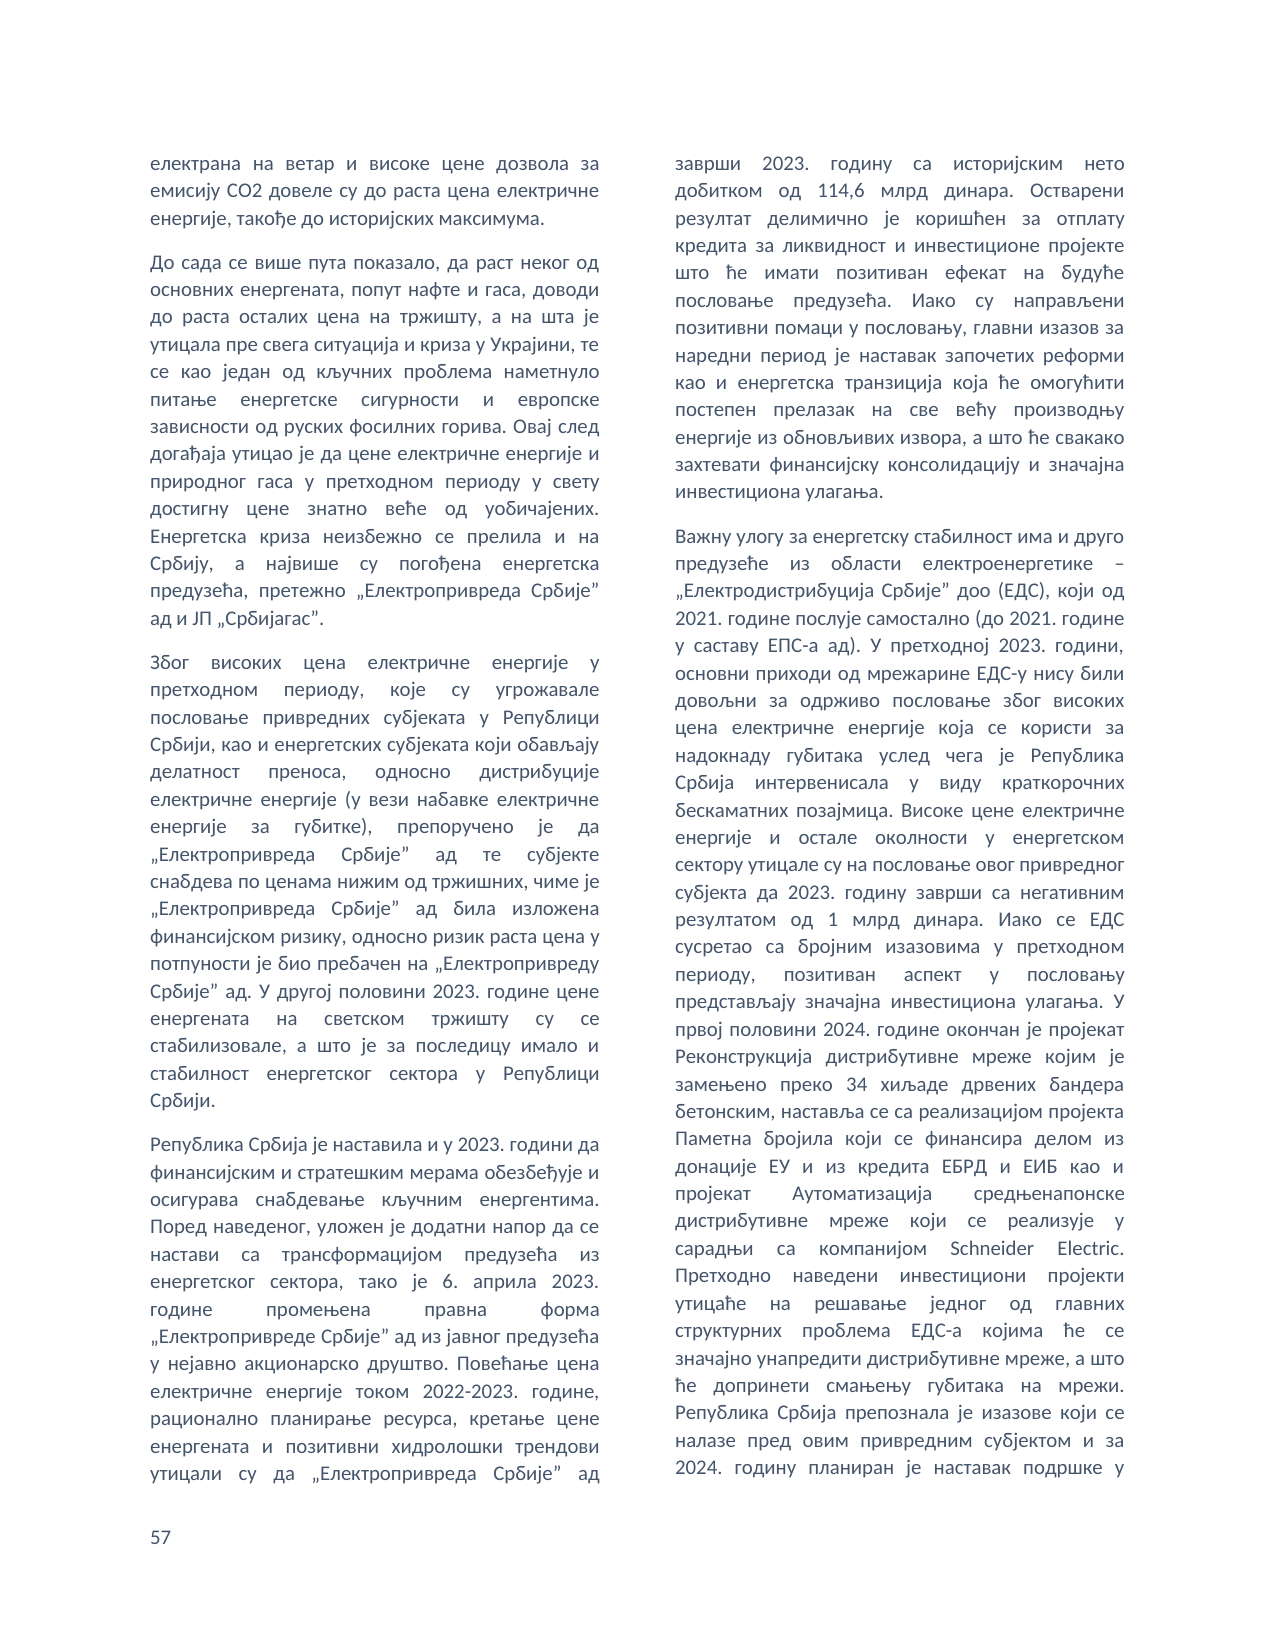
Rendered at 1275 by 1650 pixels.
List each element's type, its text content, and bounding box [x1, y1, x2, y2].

text Република Србија је наставила и у 2023. години да финансијским и стратешким мерама обезбеђује и осигурава снабдевање кључним енергентима. Поред наведеног, уложен је додатни напор да се настави са трансформацијом предузећа из енергетског сектора, тако је 6. априла 2023. године промењена правна форма „Електропривреде Србије” ад из јавног предузећа у нејавно акционарско друштво. Повећање цена електричне енергије током 2022-2023. године, рационално планирање ресурса, кретање цене енергената и позитивни хидролошки трендови утицали су да „Електропривреда Србије” ад заврши 2023. годину са историјским нето добитком од 114,6 млрд динара. Остварени резултат делимично је коришћен за отплату кредита за ликвидност и инвестиционе пројекте што ће имати позитиван ефекат на будуће пословање предузећа. Иако су направљени позитивни помаци у пословању, главни изазов за наредни период је наставак започетих реформи као и енергетска транзиција која ће омогућити постепен прелазак на све већу производњу енергије из обновљивих извора, а што ће свакако захтевати финансијску консолидацију и значајна инвестициона улагања. [675, 150, 1125, 504]
text До сада се више пута показало, да раст неког од основних енергената, попут нафте и гаса, доводи до раста осталих цена на тржишту, а на шта је утицала пре свега ситуација и криза у Украјини, те се као један од кључних проблема наметнуло питање енергетске сигурности и европске зависности од руских фосилних горива. Овај след догађаја утицао је да цене електричне енергије и природног гаса у претходном периоду у свету достигну цене знатно веће од уобичајених. Енергетска криза неизбежно се прелила и на Србију, а највише су погођена енергетска предузећа, претежно „Електропривреда Србије” ад и ЈП „Србијагас”. [150, 249, 600, 630]
text Република Србија је наставила и у 2023. години да финансијским и стратешким мерама обезбеђује и осигурава снабдевање кључним енергентима. Поред наведеног, уложен је додатни напор да се настави са трансформацијом предузећа из енергетског сектора, тако је 6. априла 2023. године промењена правна форма „Електропривреде Србије” ад из јавног предузећа у нејавно акционарско друштво. Повећање цена електричне енергије током 2022-2023. године, рационално планирање ресурса, кретање цене енергената и позитивни хидролошки трендови утицали су да „Електропривреда Србије” ад заврши 2023. годину са историјским нето добитком од 114,6 млрд динара. Остварени резултат делимично је коришћен за отплату кредита за ликвидност и инвестиционе пројекте што ће имати позитиван ефекат на будуће пословање предузећа. Иако су направљени позитивни помаци у пословању, главни изазов за наредни период је наставак започетих реформи као и енергетска транзиција која ће омогућити постепен прелазак на све већу производњу енергије из обновљивих извора, а што ће свакако захтевати финансијску консолидацију и значајна инвестициона улагања. [150, 1131, 600, 1486]
text Због високих цена електричне енергије у претходном периоду, које су угрожавале пословање привредних субјеката у Републици Србији, као и енергетских субјеката који обављају делатност преноса, односно дистрибуције електричне енергије (у вези набавке електричне енергије за губитке), препоручено је да „Електропривреда Србије” ад те субјекте снабдева по ценама нижим од тржишних, чиме је „Електропривреда Србије” ад била изложена финансијском ризику, односно ризик раста цена у потпуности je био пребачен на „Електропривреду Србије” ад. У другој половини 2023. године цене енергената на светском тржишту су се стабилизовале, а што је за последицу имало и стабилност енергетског сектора у Републици Србији. [150, 649, 600, 1113]
